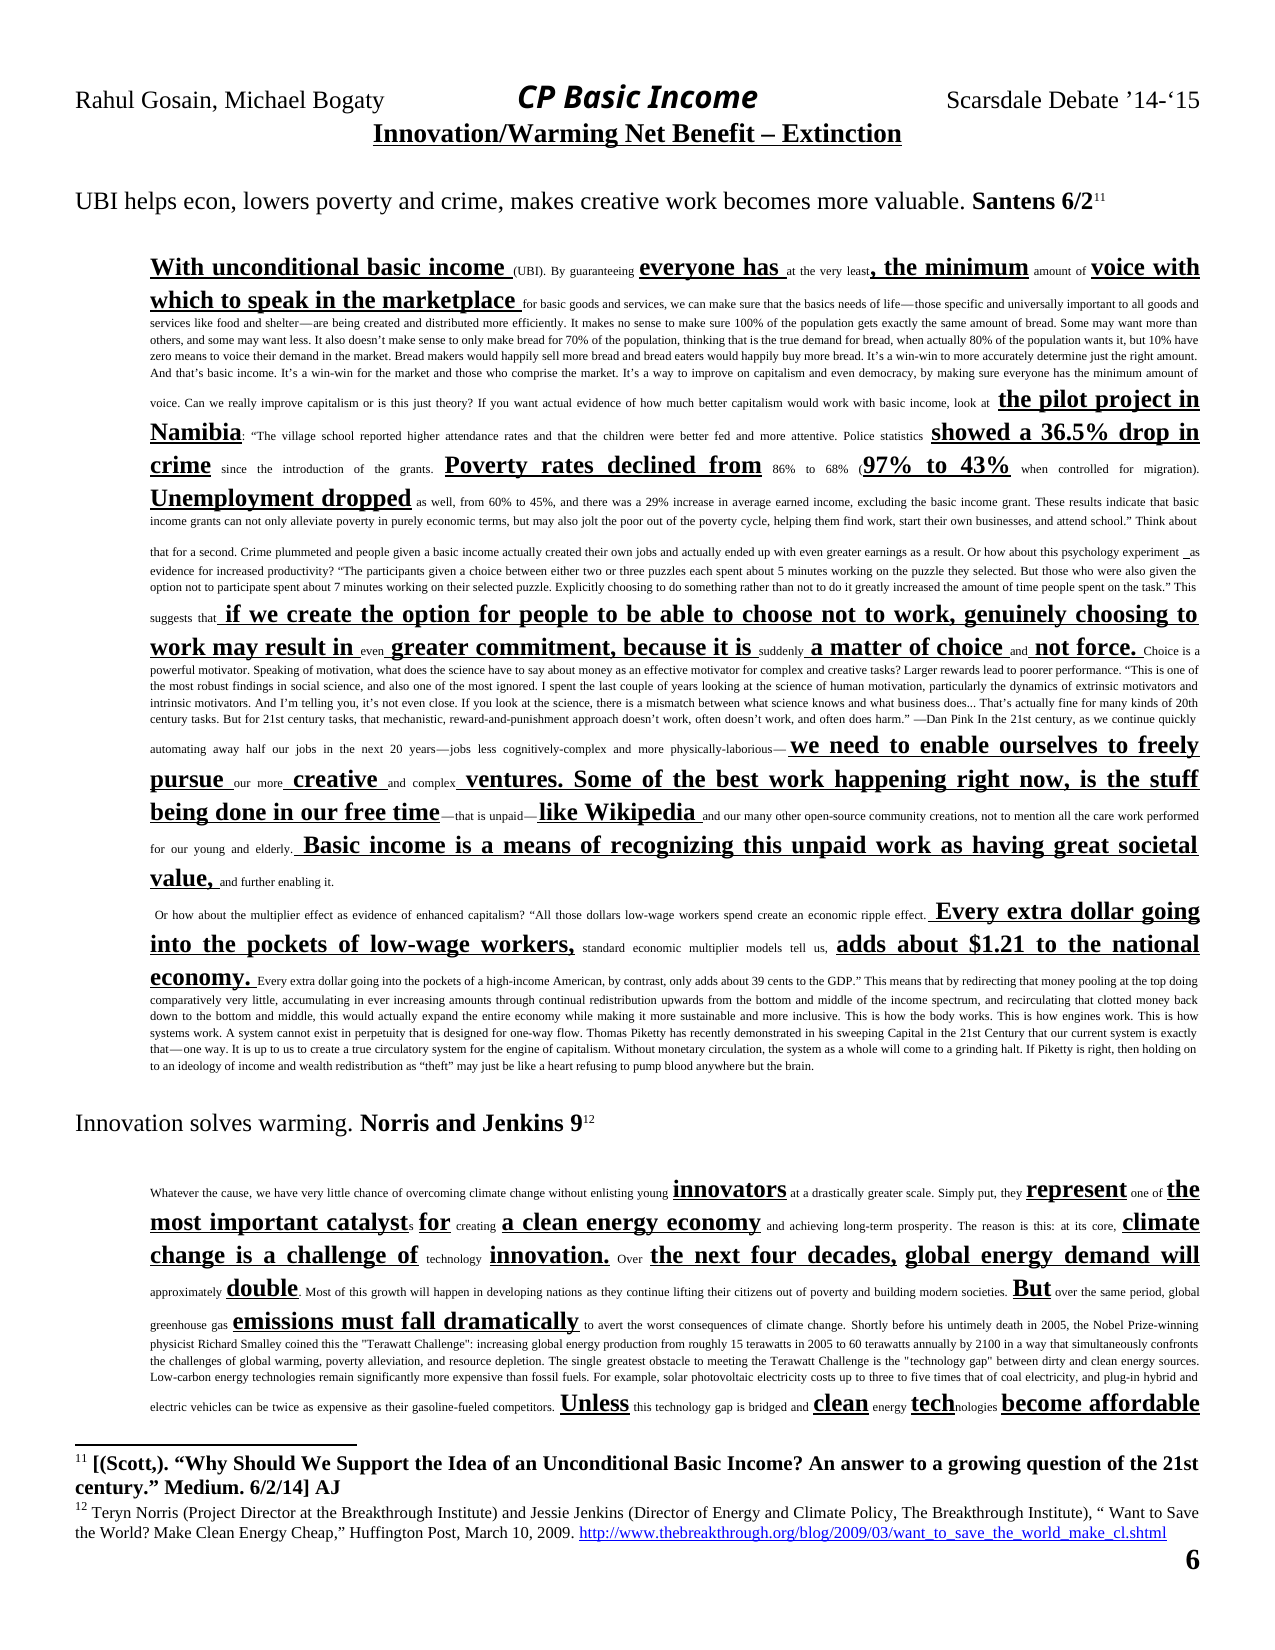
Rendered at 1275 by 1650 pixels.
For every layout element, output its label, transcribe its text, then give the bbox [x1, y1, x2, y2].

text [150, 1174, 1200, 1417]
text Or how about the multiplier effect as evidence of enhanced capitalism? “All those dollars low-wage workers spend create an economic ripple effect. Every extra dollar going into the pockets of low-wage workers, standard economic multiplier models tell us, adds about $1.21 to the national economy. Every extra dollar going into the pockets of a high-income American, by contrast, only adds about 39 cents to the GDP.” This means that by redirecting that money pooling at the top doing comparatively very little, accumulating in ever increasing amounts through continual redistribution upwards from the bottom and middle of the income spectrum, and recirculating that clotted money back down to the bottom and middle, this would actually expand the entire economy while making it more sustainable and more inclusive. This is how the body works. This is how engines work. This is how systems work. A system cannot exist in perpetuity that is designed for one-way flow. Thomas Piketty has recently demonstrated in his sweeping Capital in the 21st Century that our current system is exactly that — one way. It is up to us to create a true circulatory system for the engine of capitalism. Without monetary circulation, the system as a whole will come to a grinding halt. If Piketty is right, then holding on to an ideology of income and wealth redistribution as “theft” may just be like a heart refusing to pump blood anywhere but the brain. [150, 896, 1200, 1073]
subtitle Innovation/Warming Net Benefit – Extinction [75, 118, 1200, 149]
text Innovation solves warming. Norris and Jenkins 9 [75, 1108, 1200, 1137]
text With unconditional basic income (UBI). By guaranteeing everyone has at the very least, the minimum amount of voice with which to speak in the marketplace for basic goods and services, we can make sure that the basics needs of life — those specific and universally important to all goods and services like food and shelter — are being created and distributed more efficiently. It makes no sense to make sure 100% of the population gets exactly the same amount of bread. Some may want more than others, and some may want less. It also doesn’t make sense to only make bread for 70% of the population, thinking that is the true demand for bread, when actually 80% of the population wants it, but 10% have zero means to voice their demand in the market. Bread makers would happily sell more bread and bread eaters would happily buy more bread. It’s a win-win to more accurately determine just the right amount. And that’s basic income. It’s a win-win for the market and those who comprise the market. It’s a way to improve on capitalism and even democracy, by making sure everyone has the minimum amount of voice. Can we really improve capitalism or is this just theory? If you want actual evidence of how much better capitalism would work with basic income, look at the pilot project in Namibia: “The village school reported higher attendance rates and that the children were better fed and more attentive. Police statistics showed a 36.5% drop in crime since the introduction of the grants. Poverty rates declined from 86% to 68% (97% to 43% when controlled for migration). Unemployment dropped as well, from 60% to 45%, and there was a 29% increase in average earned income, excluding the basic income grant. These results indicate that basic income grants can not only alleviate poverty in purely economic terms, but may also jolt the poor out of the poverty cycle, helping them find work, start their own businesses, and attend school.” Think about that for a second. Crime plummeted and people given a basic income actually created their own jobs and actually ended up with even greater earnings as a result. Or how about this psychology experiment as evidence for increased productivity? “The participants given a choice between either two or three puzzles each spent about 5 minutes working on the puzzle they selected. But those who were also given the option not to participate spent about 7 minutes working on their selected puzzle. Explicitly choosing to do something rather than not to do it greatly increased the amount of time people spent on the task.” This suggests that if we create the option for people to be able to choose not to work, genuinely choosing to work may result in even greater commitment, because it is suddenly a matter of choice and not force. Choice is a powerful motivator. Speaking of motivation, what does the science have to say about money as an effective motivator for complex and creative tasks? Larger rewards lead to poorer performance. “This is one of the most robust findings in social science, and also one of the most ignored. I spent the last couple of years looking at the science of human motivation, particularly the dynamics of extrinsic motivators and intrinsic motivators. And I’m telling you, it’s not even close. If you look at the science, there is a mismatch between what science knows and what business does... That’s actually fine for many kinds of 20th century tasks. But for 21st century tasks, that mechanistic, reward-and-punishment approach doesn’t work, often doesn’t work, and often does harm.” —Dan Pink In the 21st century, as we continue quickly automating away half our jobs in the next 20 years — jobs less cognitively-complex and more physically-laborious — we need to enable ourselves to freely pursue our more creative and complex ventures. Some of the best work happening right now, is the stuff being done in our free time — that is unpaid — like Wikipedia and our many other open-source community creations, not to mention all the care work performed for our young and elderly. Basic income is a means of recognizing this unpaid work as having great societal value, and further enabling it. [150, 252, 1200, 891]
text UBI helps econ, lowers poverty and crime, makes creative work becomes more valuable. Santens 6/2 [75, 186, 1200, 215]
